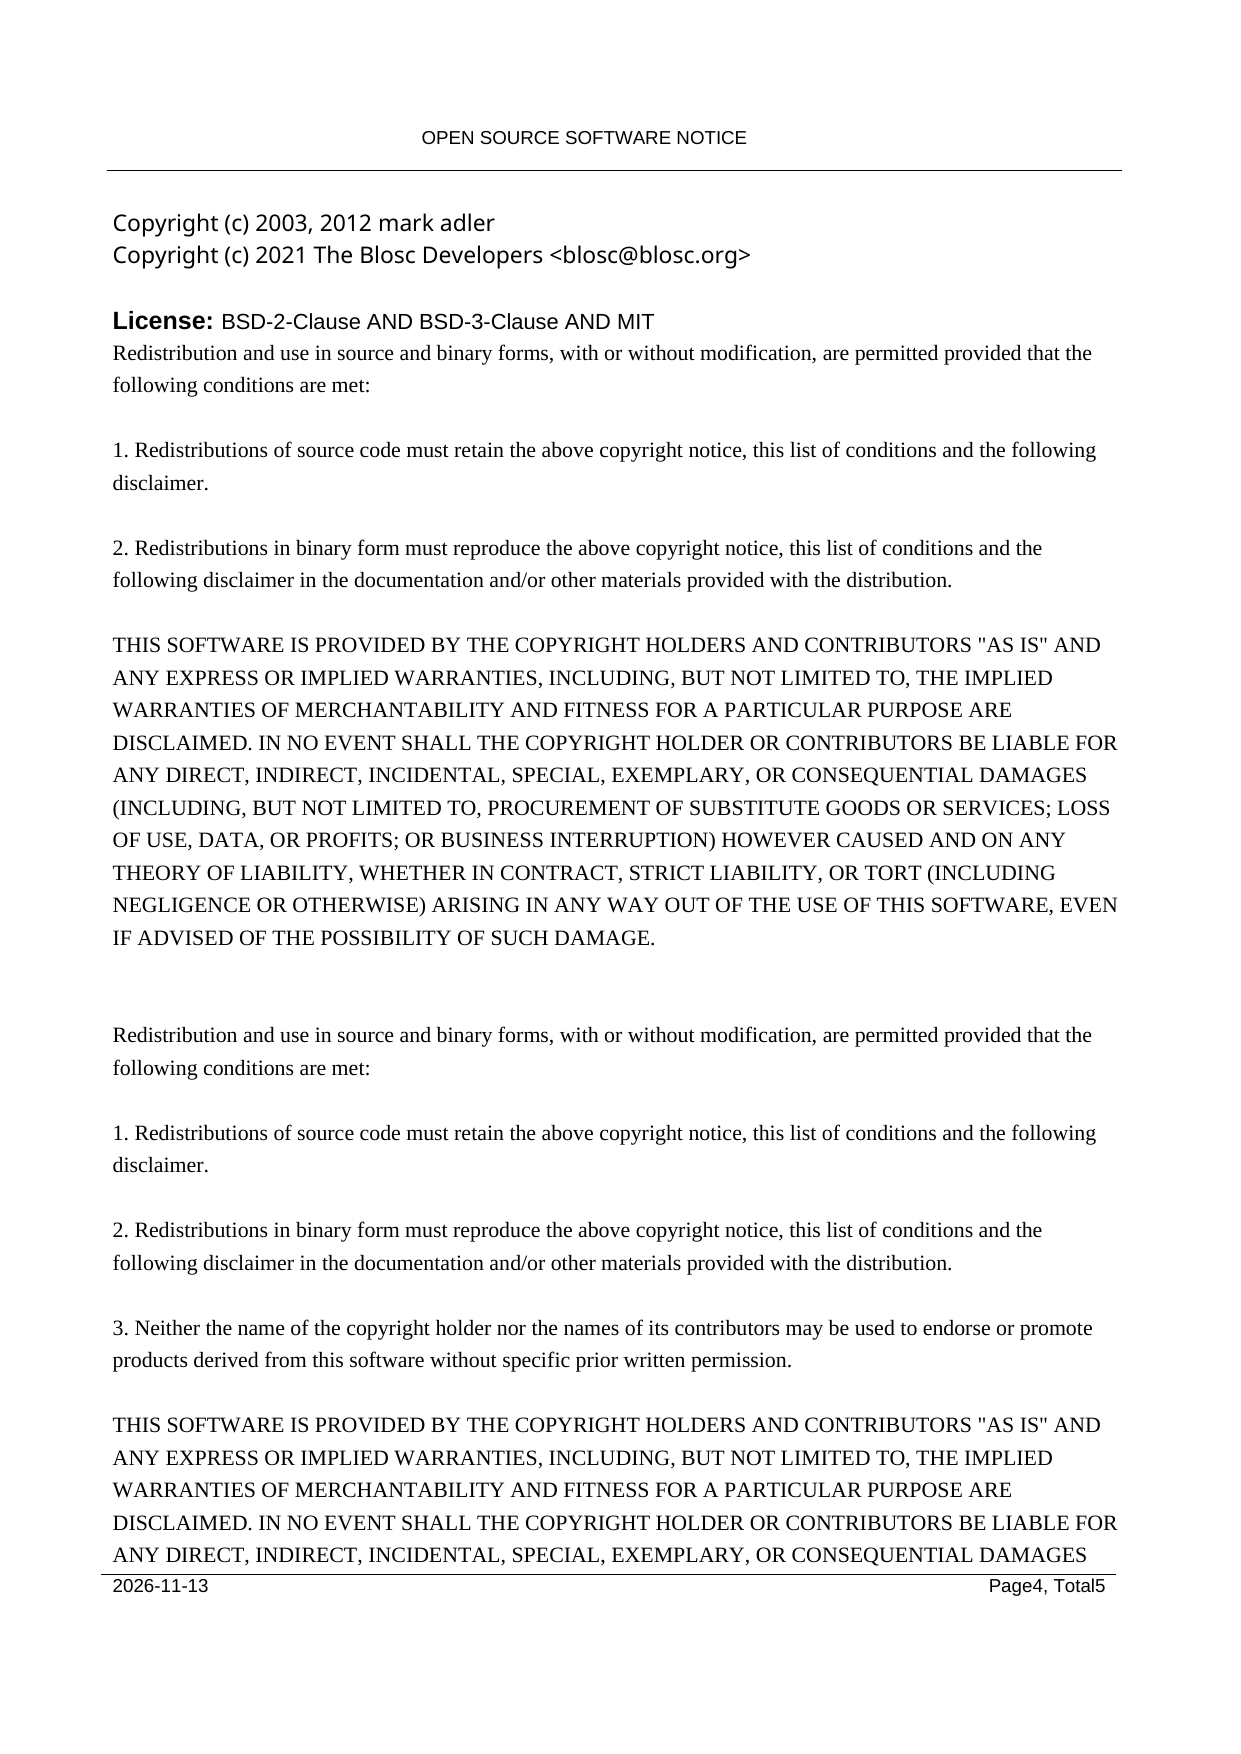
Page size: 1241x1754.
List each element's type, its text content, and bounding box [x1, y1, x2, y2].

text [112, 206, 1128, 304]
text License: BSD-2-Clause AND BSD-3-Clause AND MIT [112, 304, 1128, 336]
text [112, 336, 1128, 1571]
